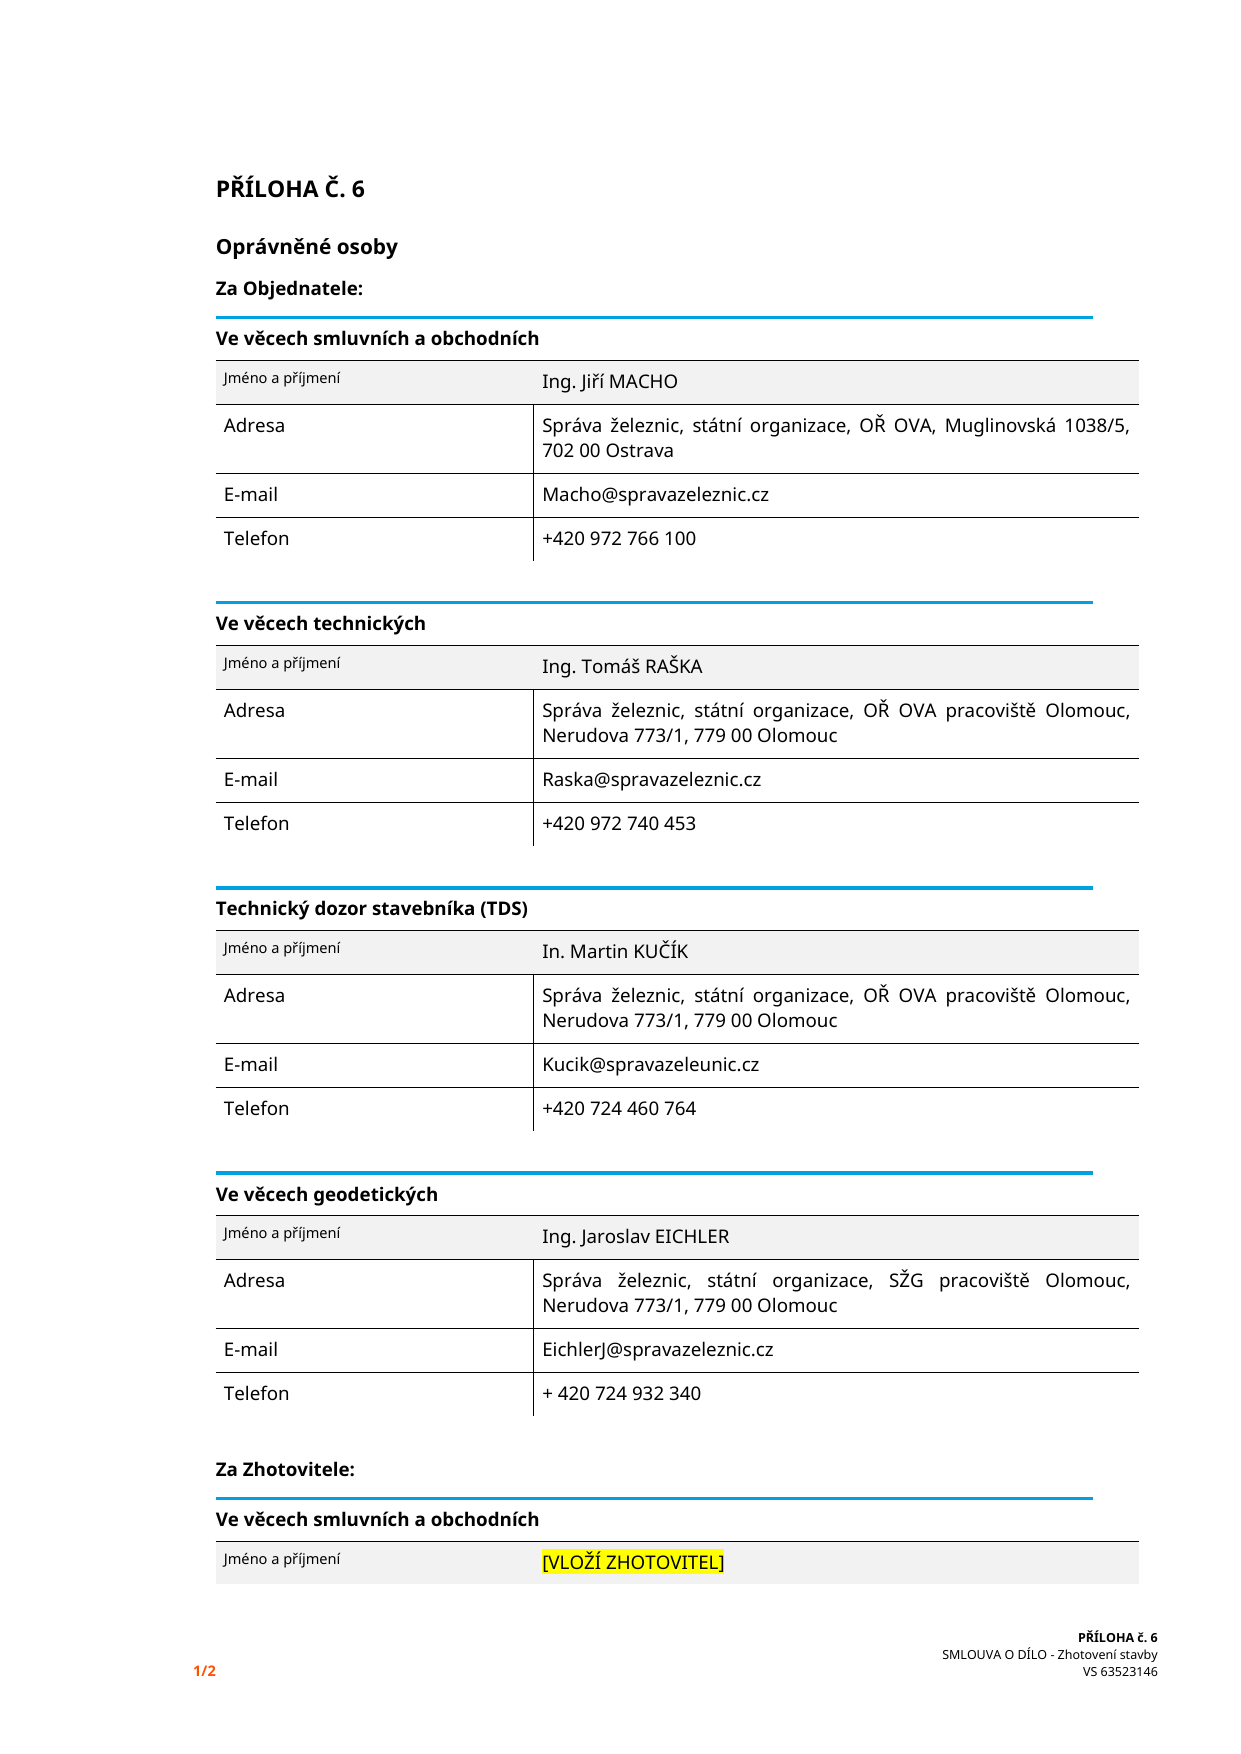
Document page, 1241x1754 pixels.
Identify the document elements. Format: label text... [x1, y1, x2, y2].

table_cell Adresa [216, 690, 533, 758]
table_header Ing. Jiří MACHO [534, 361, 1139, 404]
table_cell +420 724 460 764 [534, 1088, 1139, 1131]
table_header Ing. Jaroslav EICHLER [534, 1216, 1139, 1259]
table_cell Telefon [216, 1373, 533, 1416]
text Ve věcech smluvních a obchodních [216, 1500, 1093, 1532]
table_header [VLOŽÍ ZHOTOVITEL] [534, 1542, 1139, 1584]
table_header Jméno a příjmení [216, 931, 534, 974]
table_cell +420 972 766 100 [534, 518, 1139, 561]
table_header Jméno a příjmení [216, 361, 534, 404]
text Za Zhotovitele: [216, 1457, 1093, 1482]
text Ve věcech geodetických [216, 1175, 1093, 1206]
table_cell Správa železnic, státní organizace, OŘ OVA pracoviště Olomouc, Nerudova 773/1, 779 00 Olomouc [534, 690, 1139, 758]
table_header Ing. Tomáš RAŠKA [534, 646, 1139, 689]
table_cell Telefon [216, 803, 533, 846]
table_cell Správa železnic, státní organizace, SŽG pracoviště Olomouc, Nerudova 773/1, 779 00 Olomouc [534, 1260, 1139, 1328]
table_cell Správa železnic, státní organizace, OŘ OVA pracoviště Olomouc, Nerudova 773/1, 779 00 Olomouc [534, 975, 1139, 1043]
text Za Objednatele: [216, 276, 1093, 301]
table_cell Adresa [216, 1260, 533, 1328]
text Technický dozor stavebníka (TDS) [216, 890, 1093, 921]
table_cell Adresa [216, 975, 533, 1043]
table_cell Kucik@spravazeleunic.cz [534, 1044, 1139, 1087]
table_header Jméno a příjmení [216, 1542, 534, 1584]
table_header Jméno a příjmení [216, 646, 534, 689]
table_cell Raska@spravazeleznic.cz [534, 759, 1139, 802]
table_cell Macho@spravazeleznic.cz [534, 474, 1139, 517]
text Ve věcech technických [216, 604, 1093, 636]
table_header Jméno a příjmení [216, 1216, 534, 1259]
table_cell +420 972 740 453 [534, 803, 1139, 846]
table_cell + 420 724 932 340 [534, 1373, 1139, 1416]
table_cell Telefon [216, 518, 533, 561]
table_header In. Martin KUČÍK [534, 931, 1139, 974]
table_cell Správa železnic, státní organizace, OŘ OVA, Muglinovská 1038/5, 702 00 Ostrava [534, 405, 1139, 473]
text Ve věcech smluvních a obchodních [216, 319, 1093, 351]
table_cell EichlerJ@spravazeleznic.cz [534, 1329, 1139, 1372]
text Příloha č. 6 [216, 172, 1093, 204]
table_cell E-mail [216, 1044, 533, 1087]
table_cell Telefon [216, 1088, 533, 1131]
table_cell Adresa [216, 405, 533, 473]
table_cell E-mail [216, 474, 533, 517]
table_cell E-mail [216, 1329, 533, 1372]
text Oprávněné osoby [216, 232, 1093, 260]
table_cell E-mail [216, 759, 533, 802]
